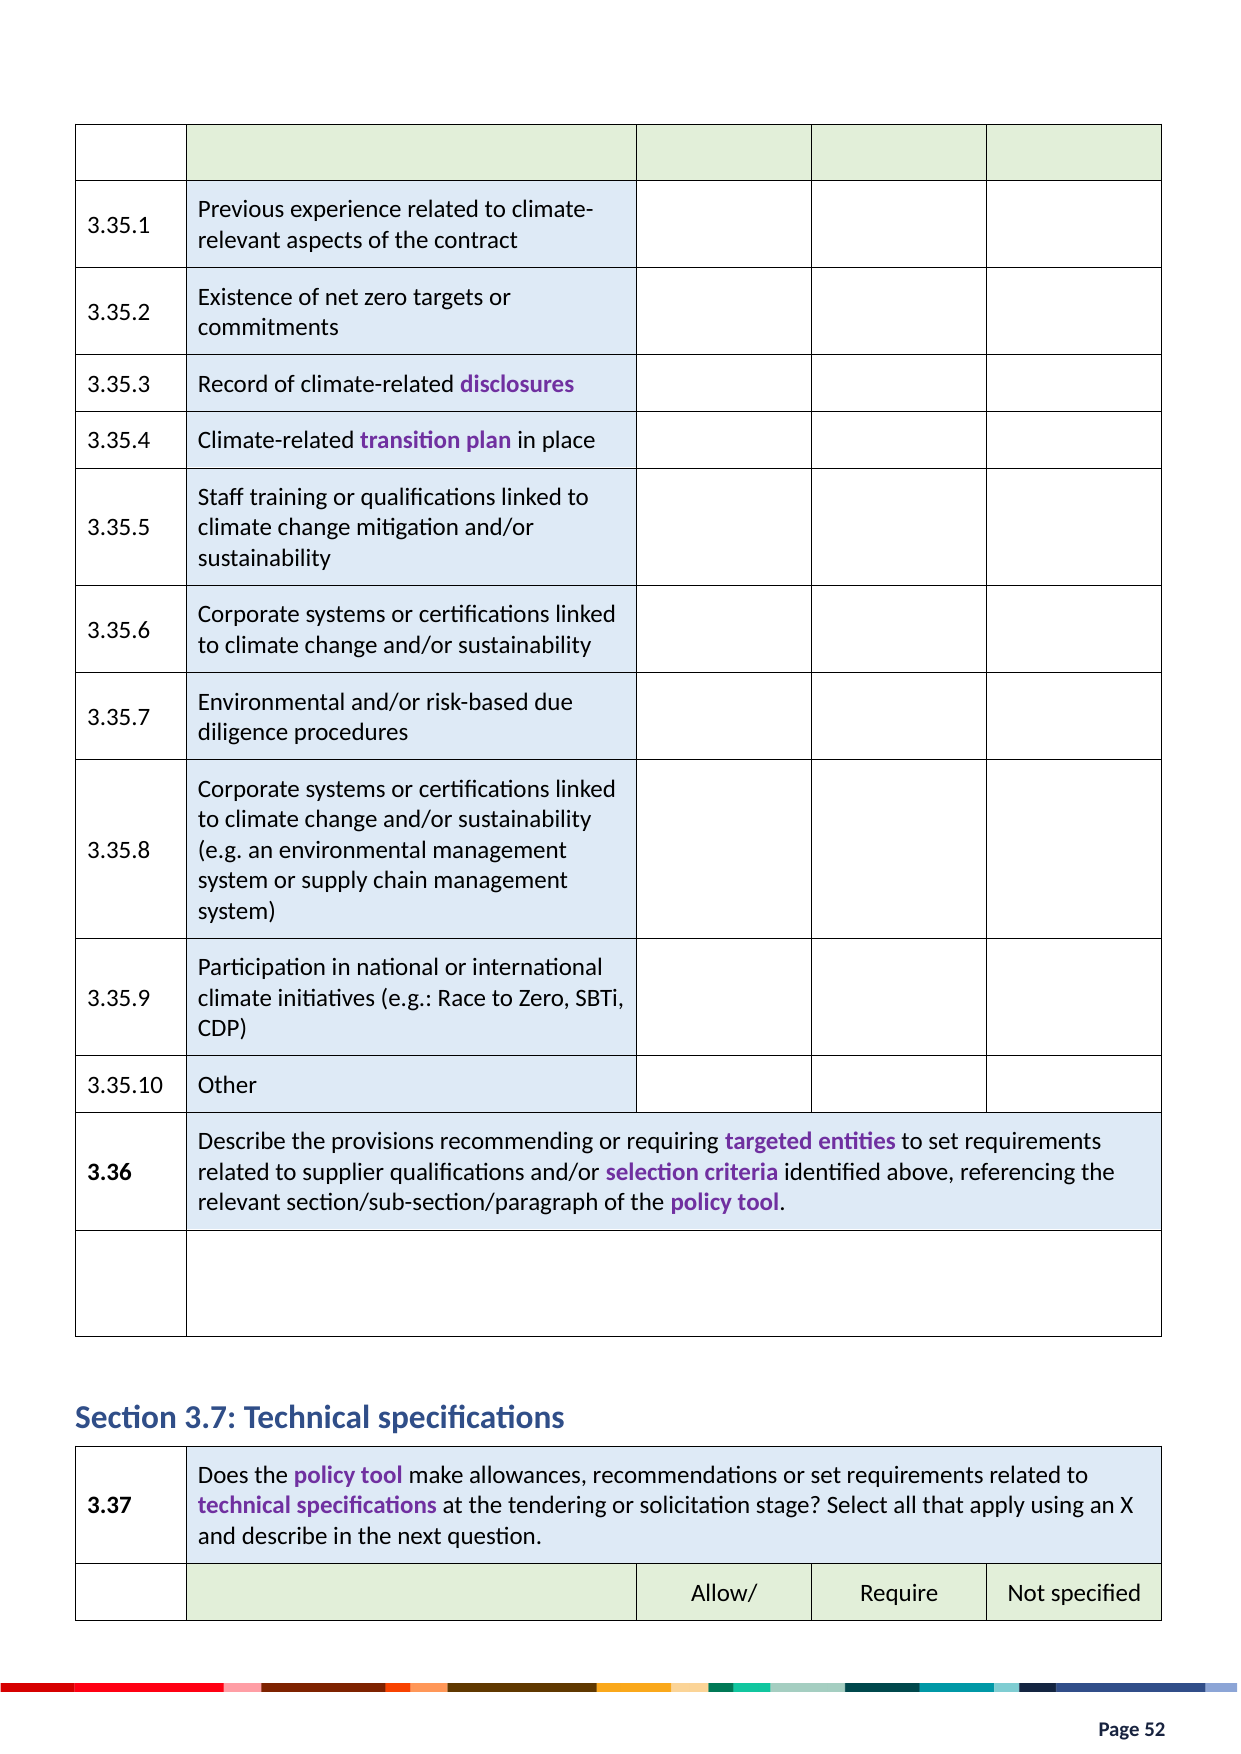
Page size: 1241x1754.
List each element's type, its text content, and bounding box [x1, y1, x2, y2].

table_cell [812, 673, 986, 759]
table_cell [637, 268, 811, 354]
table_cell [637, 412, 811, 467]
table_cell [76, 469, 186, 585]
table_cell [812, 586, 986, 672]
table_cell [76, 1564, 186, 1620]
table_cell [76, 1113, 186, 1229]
picture [0, 1683, 1236, 1692]
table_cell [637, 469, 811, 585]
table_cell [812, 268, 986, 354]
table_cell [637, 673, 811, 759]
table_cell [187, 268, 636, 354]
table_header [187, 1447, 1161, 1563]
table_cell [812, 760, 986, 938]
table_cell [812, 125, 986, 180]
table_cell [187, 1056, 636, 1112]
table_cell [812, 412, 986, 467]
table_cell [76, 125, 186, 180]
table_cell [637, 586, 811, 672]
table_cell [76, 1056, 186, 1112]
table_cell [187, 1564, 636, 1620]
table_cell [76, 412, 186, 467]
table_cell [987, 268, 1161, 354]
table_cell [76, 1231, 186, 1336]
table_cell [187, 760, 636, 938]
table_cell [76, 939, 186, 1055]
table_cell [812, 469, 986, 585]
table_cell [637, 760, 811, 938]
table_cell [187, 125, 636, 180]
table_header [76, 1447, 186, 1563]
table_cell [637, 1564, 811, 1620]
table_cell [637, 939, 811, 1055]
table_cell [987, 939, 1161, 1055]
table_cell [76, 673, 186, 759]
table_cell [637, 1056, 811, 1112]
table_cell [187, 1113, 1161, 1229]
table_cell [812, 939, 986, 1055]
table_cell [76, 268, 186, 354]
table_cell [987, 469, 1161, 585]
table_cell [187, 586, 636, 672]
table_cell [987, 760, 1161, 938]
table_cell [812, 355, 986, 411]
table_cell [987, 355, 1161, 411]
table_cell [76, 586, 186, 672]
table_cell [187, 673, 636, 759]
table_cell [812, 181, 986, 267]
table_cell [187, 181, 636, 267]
subtitle Section 3.7: Technical specifications [75, 1397, 1165, 1437]
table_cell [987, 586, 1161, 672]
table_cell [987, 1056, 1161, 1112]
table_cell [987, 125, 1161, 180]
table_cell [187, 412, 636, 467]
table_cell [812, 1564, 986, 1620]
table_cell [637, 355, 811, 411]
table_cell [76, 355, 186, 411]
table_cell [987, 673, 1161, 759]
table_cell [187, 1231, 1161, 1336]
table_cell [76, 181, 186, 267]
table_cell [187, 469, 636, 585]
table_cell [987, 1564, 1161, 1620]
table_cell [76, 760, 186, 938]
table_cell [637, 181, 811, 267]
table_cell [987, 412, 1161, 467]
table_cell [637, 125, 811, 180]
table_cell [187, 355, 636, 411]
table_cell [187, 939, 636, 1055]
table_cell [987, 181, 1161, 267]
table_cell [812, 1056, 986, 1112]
